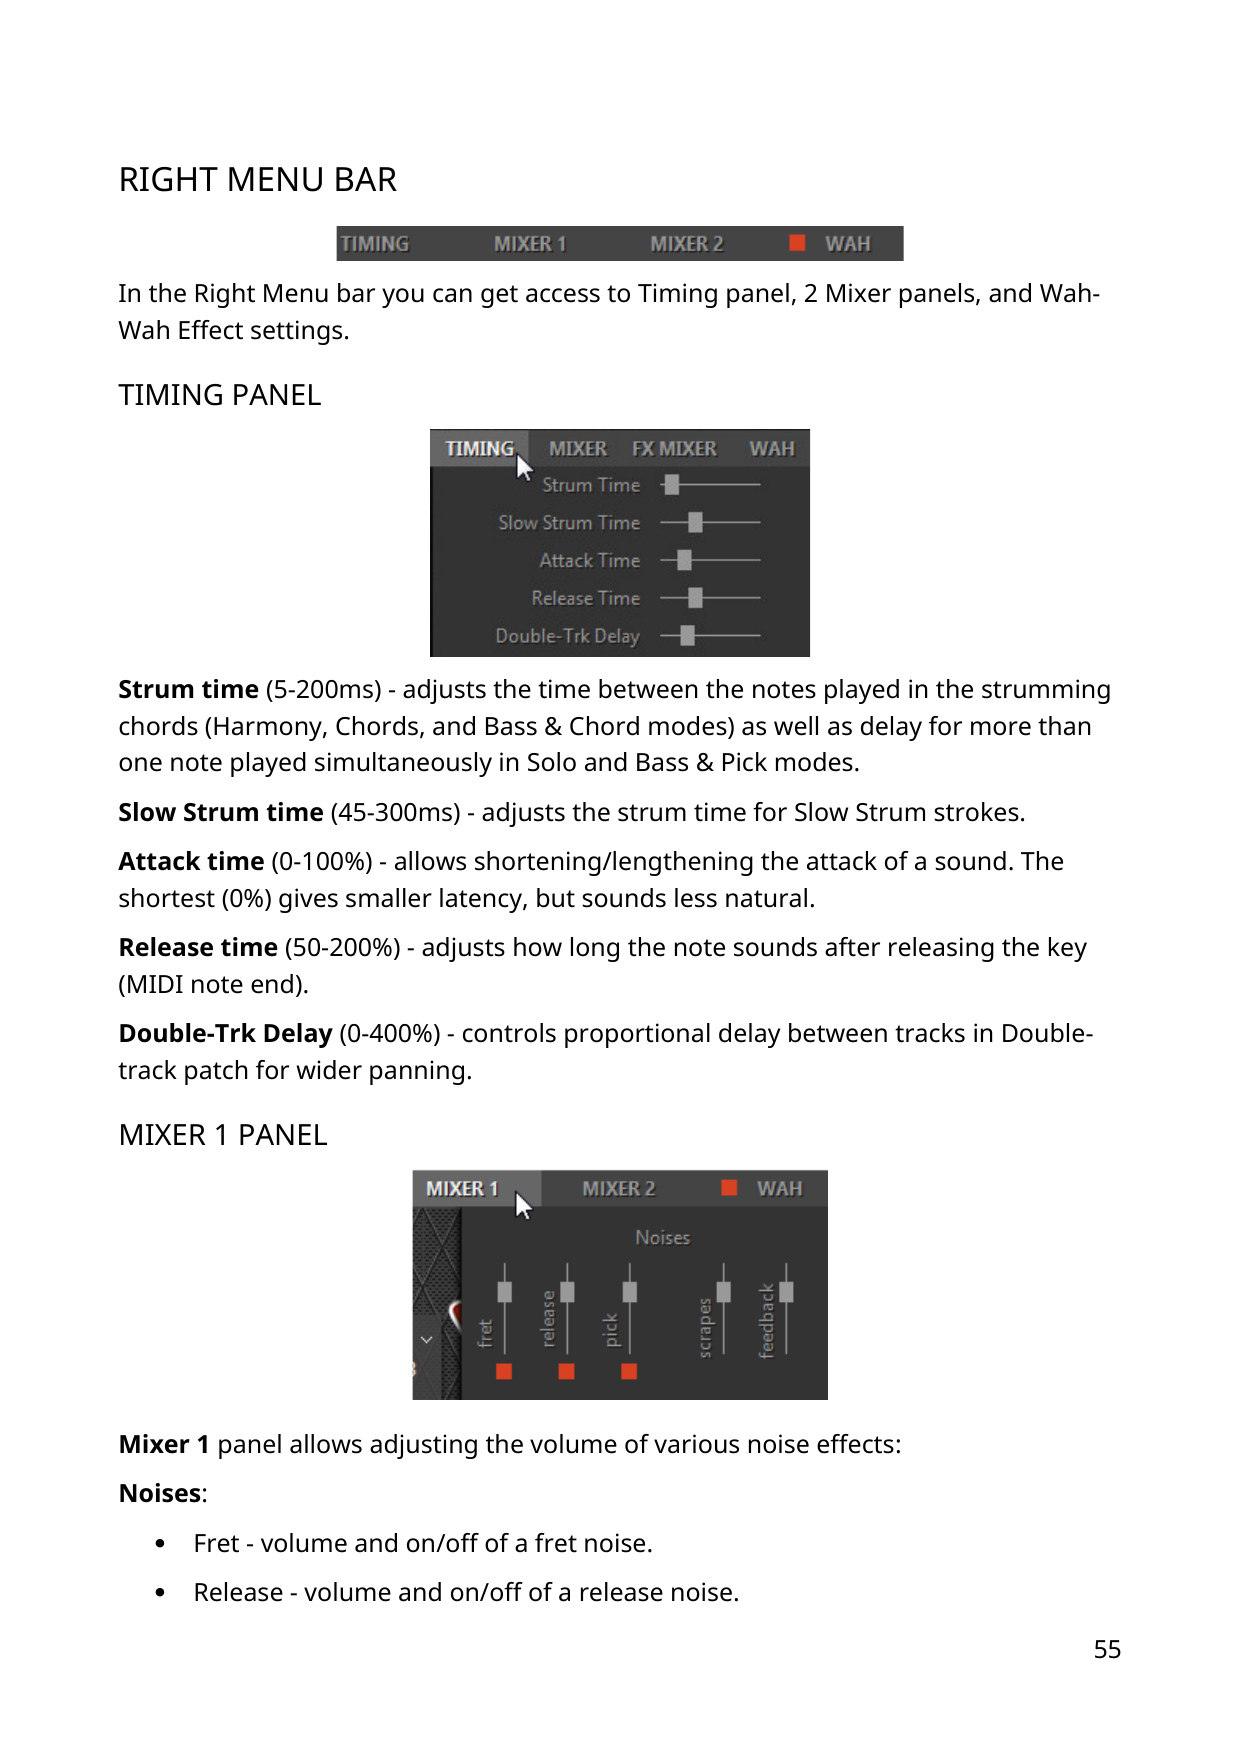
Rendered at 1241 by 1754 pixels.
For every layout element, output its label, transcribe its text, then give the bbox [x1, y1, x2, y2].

text Noises: [118, 1476, 1122, 1510]
subtitle Mixer 1 panel [118, 1114, 1122, 1154]
picture [412, 1169, 828, 1400]
list Release - volume and on/off of a release noise. [156, 1575, 1122, 1609]
text In the Right Menu bar you can get access to Timing panel, 2 Mixer panels, and Wah-Wah Effect settings. [118, 276, 1122, 346]
picture [336, 226, 904, 261]
text Release time (50-200%) - adjusts how long the note sounds after releasing the key (MIDI note end). [118, 929, 1122, 1000]
text Slow Strum time (45-300ms) - adjusts the strum time for Slow Strum strokes. [118, 794, 1122, 828]
text Attack time (0-100%) - allows shortening/lengthening the attack of a sound. The shortest (0%) gives smaller latency, but sounds less natural. [118, 843, 1122, 914]
text Strum time (5-200ms) - adjusts the time between the notes played in the strumming chords (Harmony, Chords, and Bass & Chord modes) as well as delay for more than one note played simultaneously in Solo and Bass & Pick modes. [118, 671, 1122, 779]
subtitle Right Menu bar [118, 156, 1122, 201]
text Double-Trk Delay (0-400%) - controls proportional delay between tracks in Double-track patch for wider panning. [118, 1016, 1122, 1086]
picture [430, 429, 811, 657]
text Mixer 1 panel allows adjusting the volume of various noise effects: [118, 1427, 1122, 1461]
list Fret - volume and on/off of a fret noise. [156, 1525, 1122, 1559]
subtitle Timing panel [118, 374, 1122, 414]
